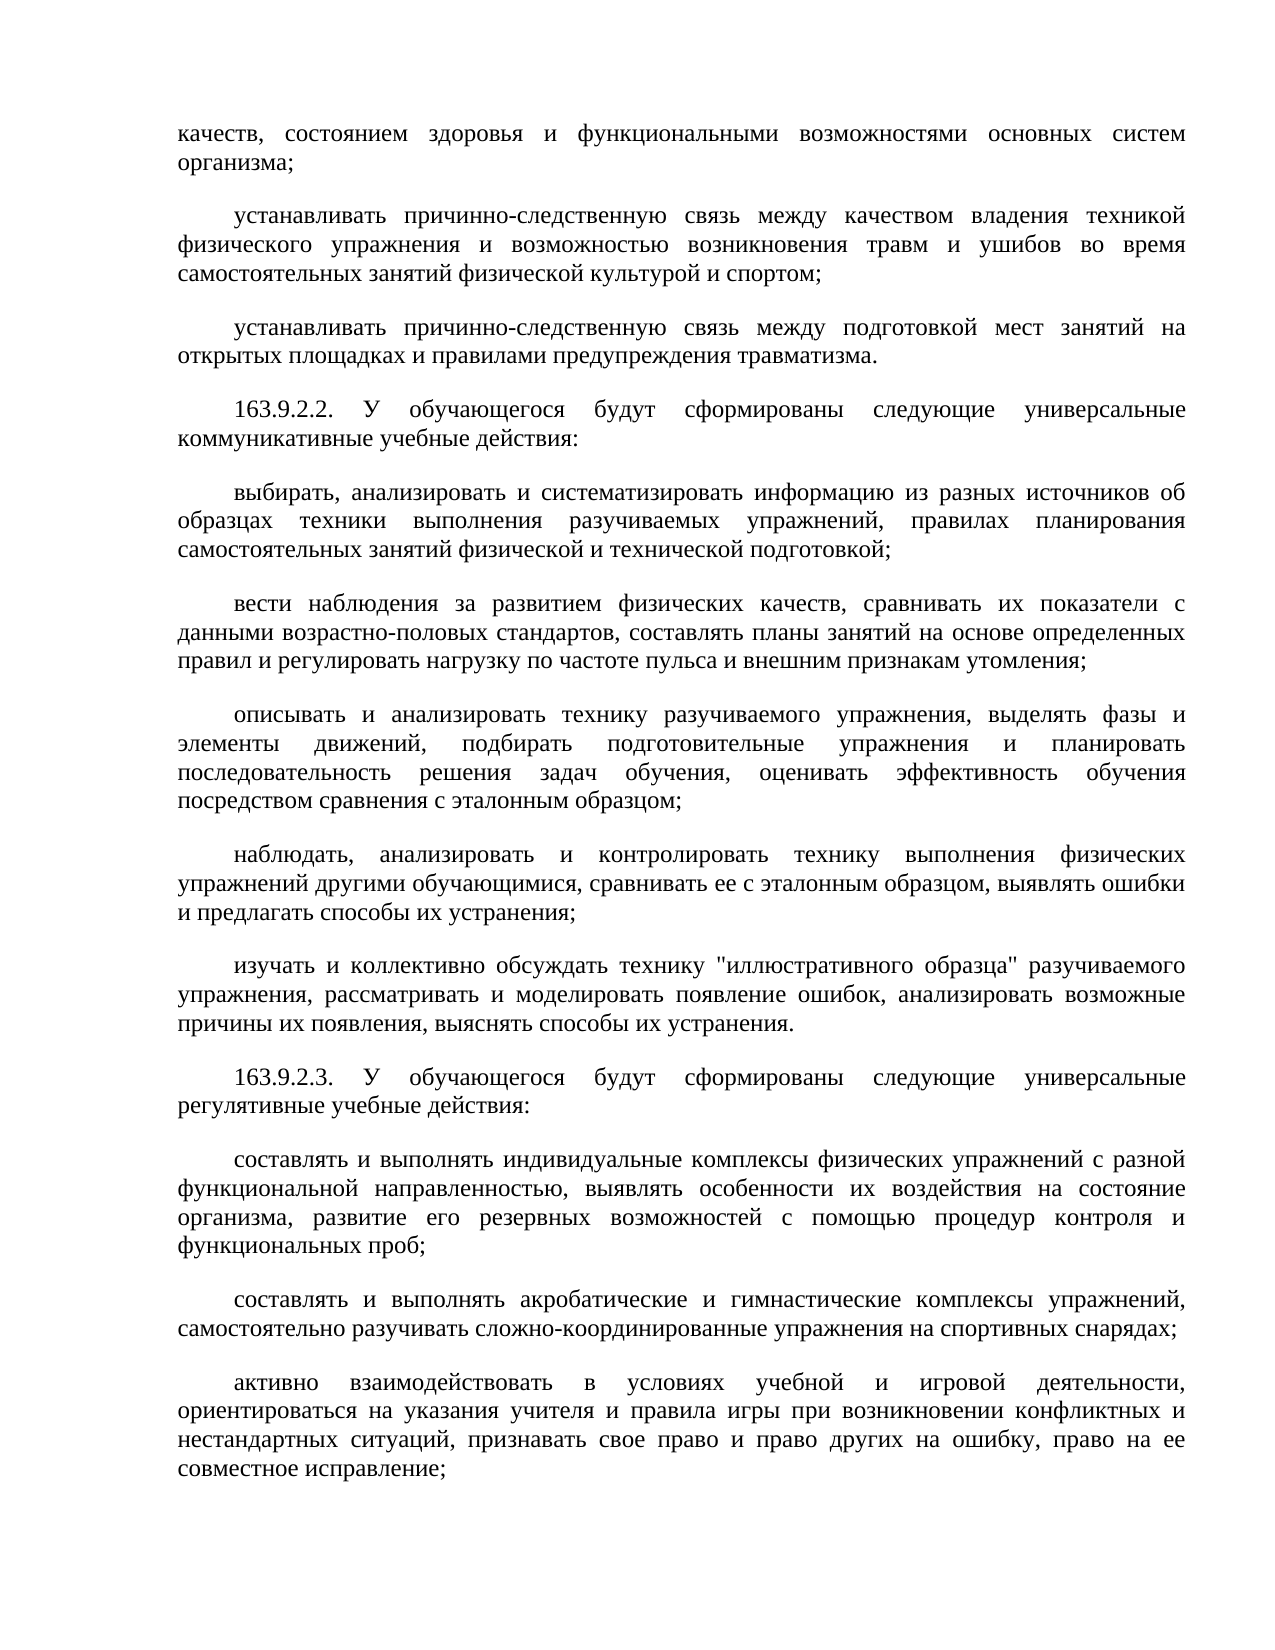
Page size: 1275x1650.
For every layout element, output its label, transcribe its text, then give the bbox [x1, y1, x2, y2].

text выбирать, анализировать и систематизировать информацию из разных источников об образцах техники выполнения разучиваемых упражнений, правилах планирования самостоятельных занятий физической и технической подготовкой; [177, 477, 1186, 563]
text наблюдать, анализировать и контролировать технику выполнения физических упражнений другими обучающимися, сравнивать ее с эталонным образцом, выявлять ошибки и предлагать способы их устранения; [177, 839, 1186, 926]
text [177, 118, 1186, 176]
text устанавливать причинно-следственную связь между качеством владения техникой физического упражнения и возможностью возникновения травм и ушибов во время самостоятельных занятий физической культурой и спортом; [177, 201, 1186, 287]
text 163.9.2.2. У обучающегося будут сформированы следующие универсальные коммуникативные учебные действия: [177, 394, 1186, 452]
text изучать и коллективно обсуждать технику "иллюстративного образца" разучиваемого упражнения, рассматривать и моделировать появление ошибок, анализировать возможные причины их появления, выяснять способы их устранения. [177, 951, 1186, 1037]
text устанавливать причинно-следственную связь между подготовкой мест занятий на открытых площадках и правилами предупреждения травматизма. [177, 312, 1186, 369]
text активно взаимодействовать в условиях учебной и игровой деятельности, ориентироваться на указания учителя и правила игры при возникновении конфликтных и нестандартных ситуаций, признавать свое право и право других на ошибку, право на ее совместное исправление; [177, 1367, 1186, 1482]
text вести наблюдения за развитием физических качеств, сравнивать их показатели с данными возрастно-половых стандартов, составлять планы занятий на основе определенных правил и регулировать нагрузку по частоте пульса и внешним признакам утомления; [177, 588, 1186, 674]
text 163.9.2.3. У обучающегося будут сформированы следующие универсальные регулятивные учебные действия: [177, 1062, 1186, 1119]
text составлять и выполнять индивидуальные комплексы физических упражнений с разной функциональной направленностью, выявлять особенности их воздействия на состояние организма, развитие его резервных возможностей с помощью процедур контроля и функциональных проб; [177, 1144, 1186, 1259]
text составлять и выполнять акробатические и гимнастические комплексы упражнений, самостоятельно разучивать сложно-координированные упражнения на спортивных снарядах; [177, 1284, 1186, 1342]
text описывать и анализировать технику разучиваемого упражнения, выделять фазы и элементы движений, подбирать подготовительные упражнения и планировать последовательность решения задач обучения, оценивать эффективность обучения посредством сравнения с эталонным образцом; [177, 699, 1186, 814]
